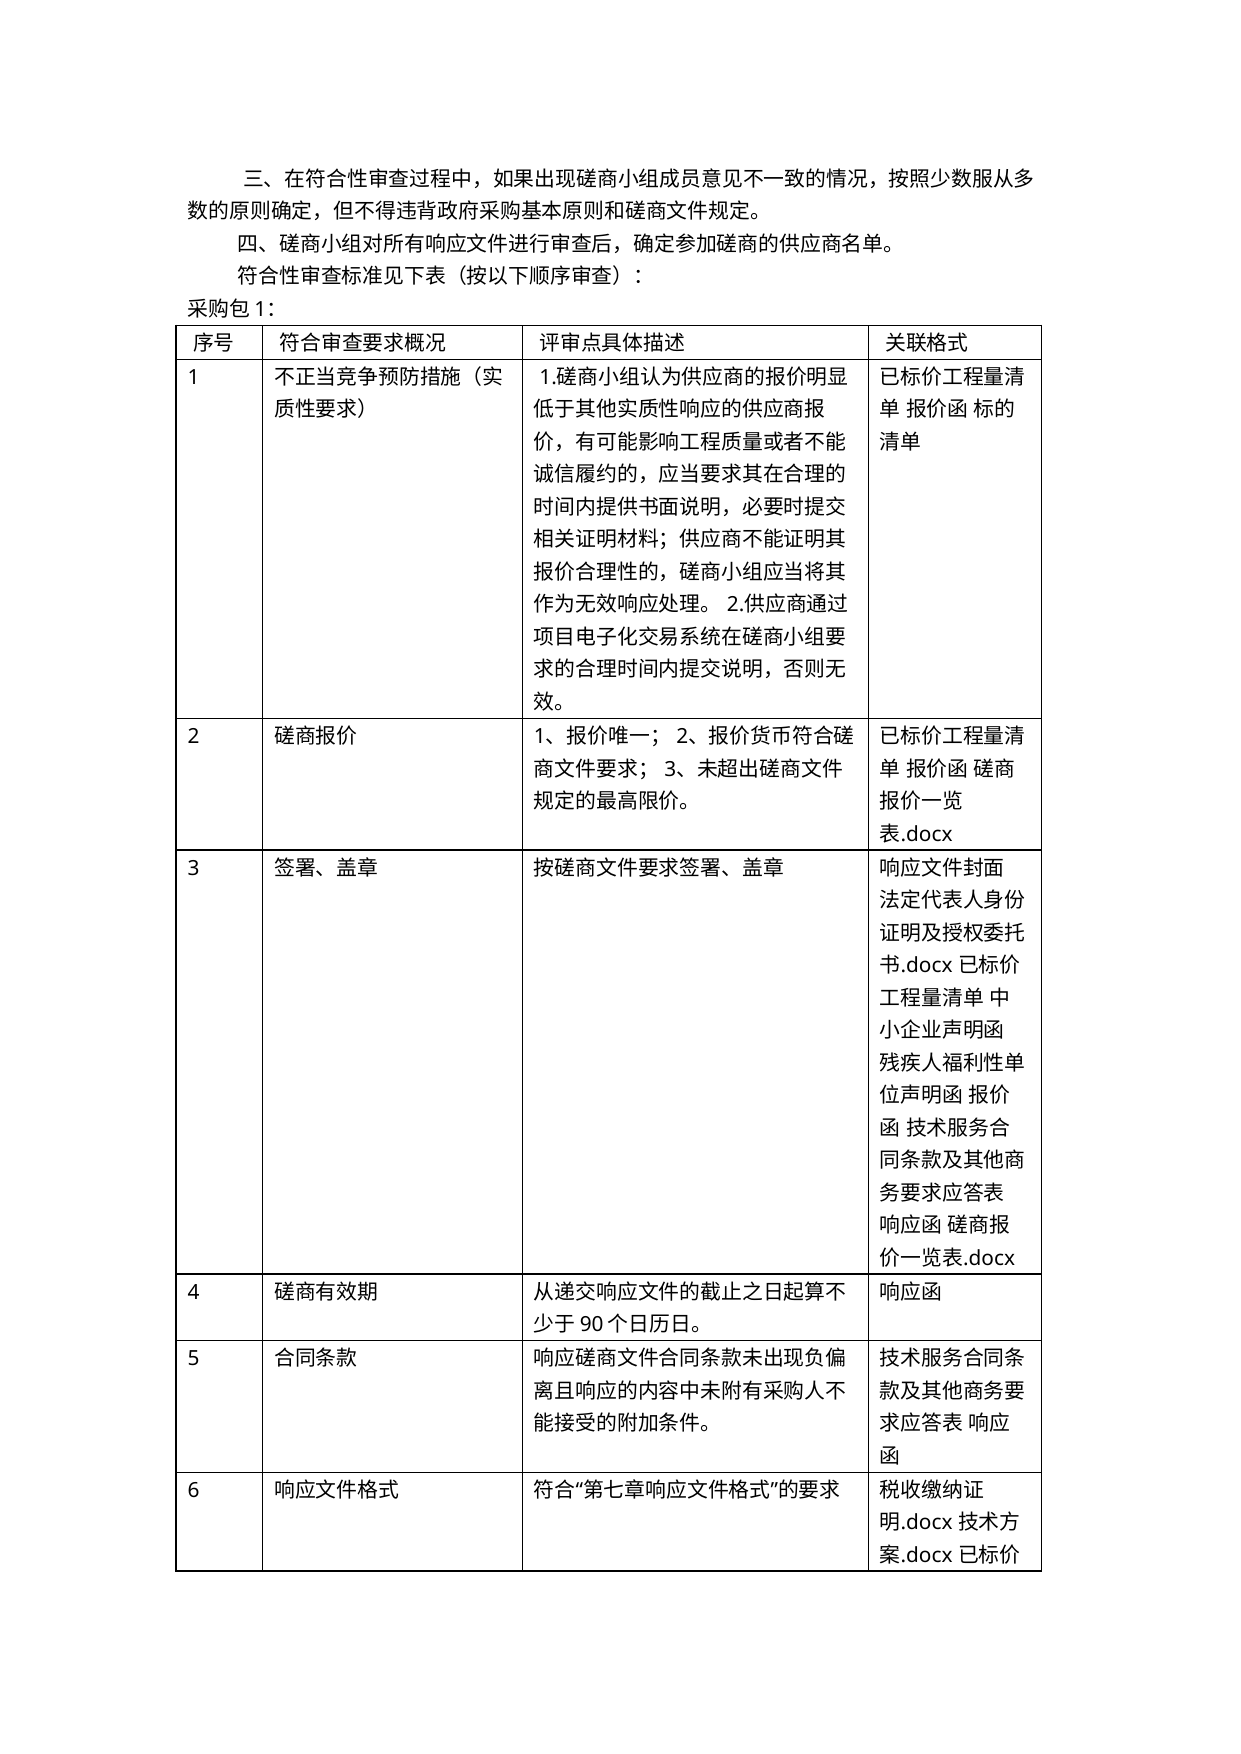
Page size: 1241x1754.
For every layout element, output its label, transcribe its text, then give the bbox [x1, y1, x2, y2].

table_cell 已标价工程量清单 报价函 磋商报价一览表.docx [869, 719, 1041, 849]
table_cell 响应函 [869, 1275, 1041, 1340]
table_cell 符合“第七章响应文件格式”的要求 [523, 1473, 868, 1570]
table_cell 响应磋商文件合同条款未出现负偏离且响应的内容中未附有采购人不能接受的附加条件。 [523, 1341, 868, 1471]
table_cell 技术服务合同条款及其他商务要求应答表 响应函 [869, 1341, 1041, 1471]
text 四、磋商小组对所有响应文件进行审查后，确定参加磋商的供应商名单。 [187, 227, 1053, 259]
table_cell 按磋商文件要求签署、盖章 [523, 851, 868, 1273]
table_cell 2 [177, 719, 262, 849]
table_header 符合审查要求概况 [263, 326, 522, 358]
table_cell 1、报价唯一； 2、报价货币符合磋商文件要求； 3、未超出磋商文件规定的最高限价。 [523, 719, 868, 849]
text 三、在符合性审查过程中，如果出现磋商小组成员意见不一致的情况，按照少数服从多数的原则确定，但不得违背政府采购基本原则和磋商文件规定。 [187, 162, 1053, 227]
table_cell 5 [177, 1341, 262, 1471]
table_cell 磋商报价 [263, 719, 522, 849]
table_header 评审点具体描述 [523, 326, 868, 358]
table_cell 1 [177, 360, 262, 718]
text 采购包1： [187, 292, 1053, 324]
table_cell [869, 1473, 1041, 1570]
table_cell 合同条款 [263, 1341, 522, 1471]
table_cell 1.磋商小组认为供应商的报价明显低于其他实质性响应的供应商报价，有可能影响工程质量或者不能诚信履约的，应当要求其在合理的时间内提供书面说明，必要时提交相关证明材料；供应商不能证明其报价合理性的，磋商小组应当将其作为无效响应处理。 2.供应商通过项目电子化交易系统在磋商小组要求的合理时间内提交说明，否则无效。 [523, 360, 868, 718]
table_header 关联格式 [869, 326, 1041, 358]
table_cell 不正当竞争预防措施（实质性要求） [263, 360, 522, 718]
table_header 序号 [177, 326, 262, 358]
table_cell 从递交响应文件的截止之日起算不少于90个日历日。 [523, 1275, 868, 1340]
table_cell 响应文件封面 法定代表人身份证明及授权委托书.docx 已标价工程量清单 中小企业声明函 残疾人福利性单位声明函 报价函 技术服务合同条款及其他商务要求应答表 响应函 磋商报价一览表.docx [869, 851, 1041, 1273]
text 符合性审查标准见下表（按以下顺序审查）： [187, 259, 1053, 292]
table_cell 6 [177, 1473, 262, 1570]
table_cell 磋商有效期 [263, 1275, 522, 1340]
table_cell 3 [177, 851, 262, 1273]
table_cell 4 [177, 1275, 262, 1340]
table_cell 签署、盖章 [263, 851, 522, 1273]
table_cell 响应文件格式 [263, 1473, 522, 1570]
table_cell 已标价工程量清单 报价函 标的清单 [869, 360, 1041, 718]
